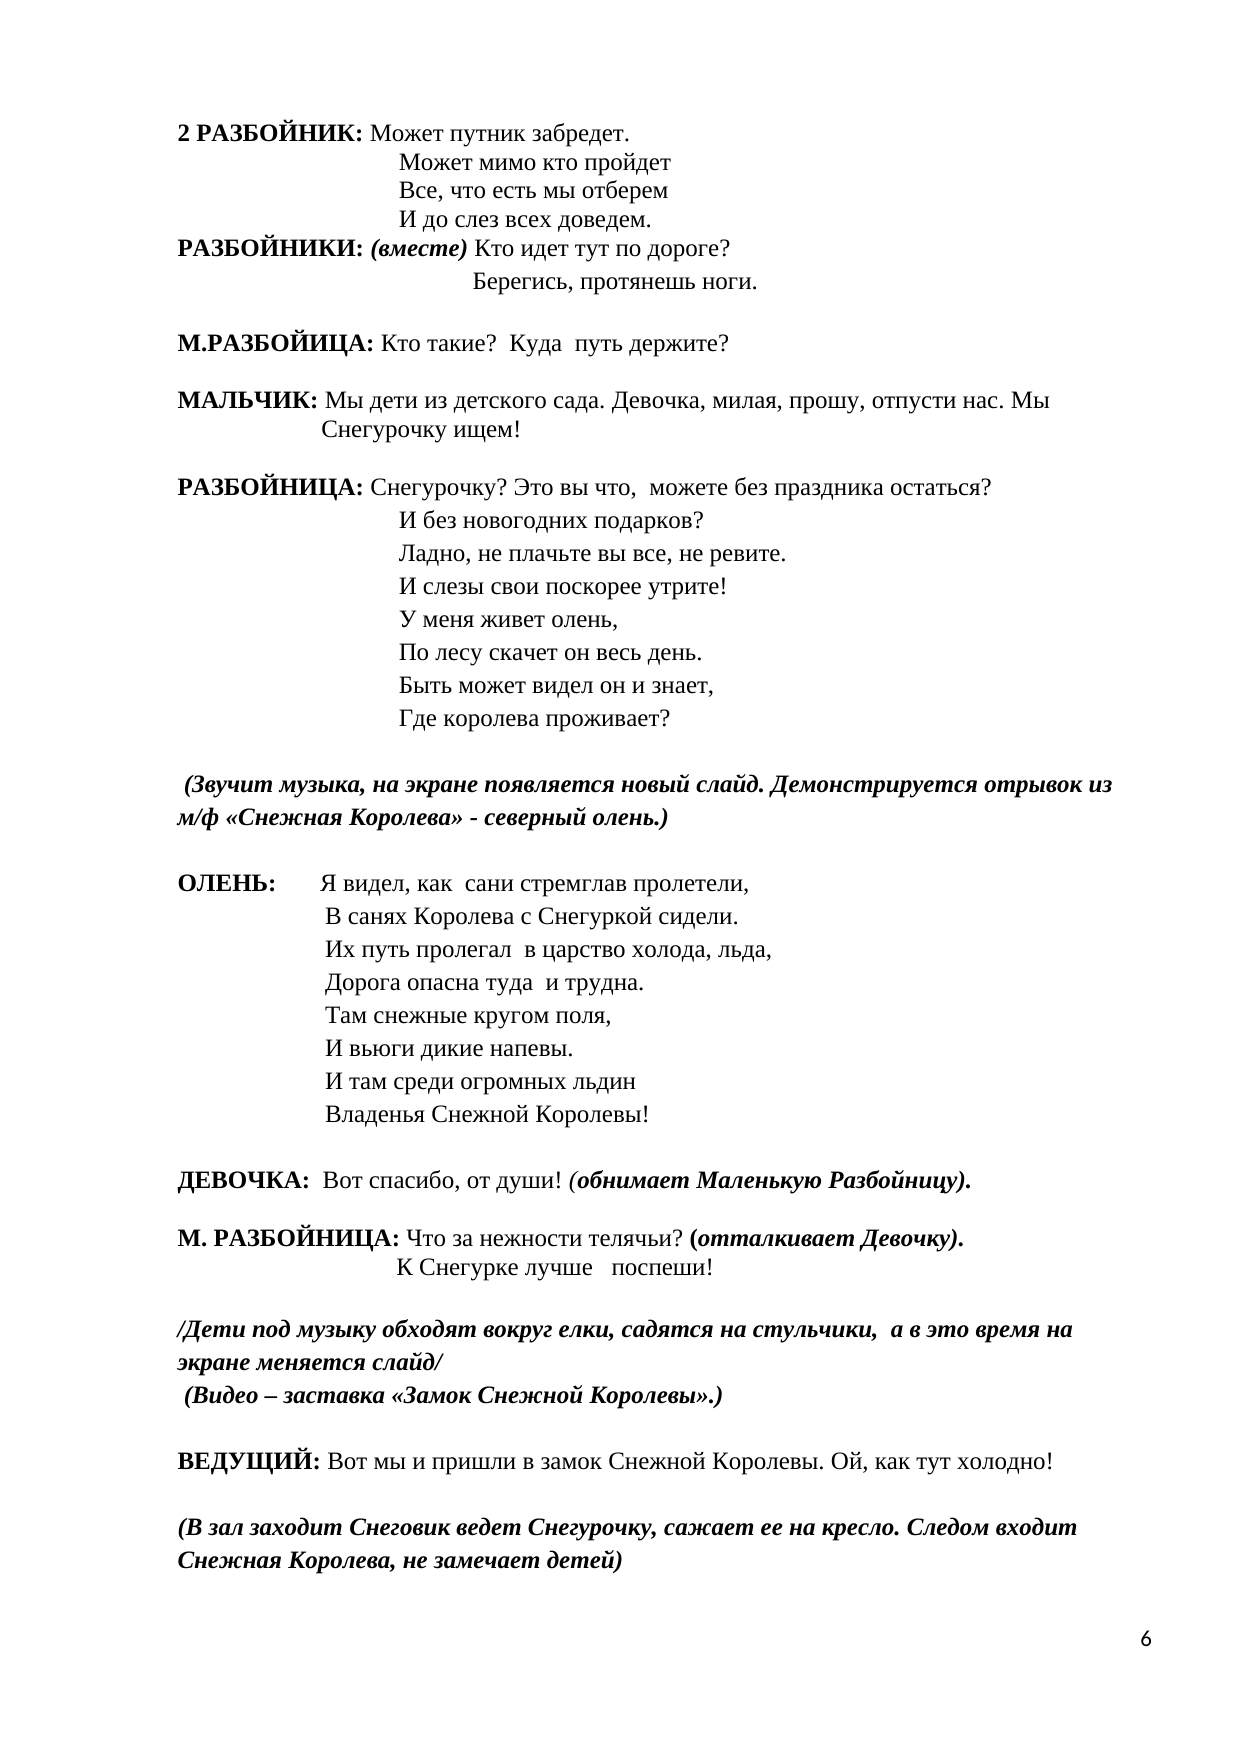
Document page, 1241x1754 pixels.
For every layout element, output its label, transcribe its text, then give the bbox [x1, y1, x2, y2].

text К Снегурке лучше поспеши! [177, 1252, 1152, 1281]
text Владенья Снежной Королевы! [251, 1099, 1152, 1128]
text /Дети под музыку обходят вокруг елки, садятся на стульчики, а в это время на экране меняется слайд/ [177, 1314, 1152, 1375]
text ДЕВОЧКА: Вот спасибо, от души! (обнимает Маленькую Разбойницу). [177, 1166, 1152, 1194]
text У меня живет олень, [325, 604, 1152, 632]
text Их путь пролегал в царство холода, льда, [251, 934, 1152, 963]
text И там среди огромных льдин [251, 1066, 1152, 1095]
text Ладно, не плачьте вы все, не ревите. [325, 538, 1152, 566]
text Снегурочку ищем! [177, 414, 1152, 443]
text ОЛЕНЬ: Я видел, как сани стремглав пролетели, [177, 868, 1152, 897]
text Дорога опасна туда и трудна. [251, 967, 1152, 996]
text РАЗБОЙНИЦА: Снегурочку? Это вы что, можете без праздника остаться? [177, 472, 1152, 500]
text Быть может видел он и знает, [325, 670, 1152, 698]
text ВЕДУЩИЙ: Вот мы и пришли в замок Снежной Королевы. Ой, как тут холодно! [177, 1446, 1152, 1474]
text (Видео – заставка «Замок Снежной Королевы».) [177, 1380, 1152, 1408]
text М.РАЗБОЙИЦА: Кто такие? Куда путь держите? [177, 328, 1152, 357]
text И вьюги дикие напевы. [251, 1033, 1152, 1062]
text Там снежные кругом поля, [251, 1000, 1152, 1029]
text Все, что есть мы отберем [325, 176, 1152, 204]
text РАЗБОЙНИКИ: (вместе) Кто идет тут по дороге? [177, 233, 1152, 262]
text Берегись, протянешь ноги. [177, 266, 1152, 295]
text По лесу скачет он весь день. [325, 637, 1152, 666]
text В санях Королева с Снегуркой сидели. [251, 901, 1152, 930]
text И слезы свои поскорее утрите! [325, 571, 1152, 599]
text МАЛЬЧИК: Мы дети из детского сада. Девочка, милая, прошу, отпусти нас. Мы [177, 385, 1152, 414]
text 2 РАЗБОЙНИК: Может путник забредет. [177, 118, 1152, 147]
text И до слез всех доведем. [325, 204, 1152, 233]
text Где королева проживает? [325, 703, 1152, 732]
text М. РАЗБОЙНИЦА: Что за нежности телячьи? (отталкивает Девочку). [177, 1223, 1152, 1252]
text Может мимо кто пройдет [325, 147, 1152, 176]
text (Звучит музыка, на экране появляется новый слайд. Демонстрируется отрывок из м/ф «Снежная Королева» - северный олень.) [177, 769, 1152, 831]
text (В зал заходит Снеговик ведет Снегурочку, сажает ее на кресло. Следом входит Снежная Королева, не замечает детей) [177, 1512, 1152, 1573]
text И без новогодних подарков? [325, 505, 1152, 533]
